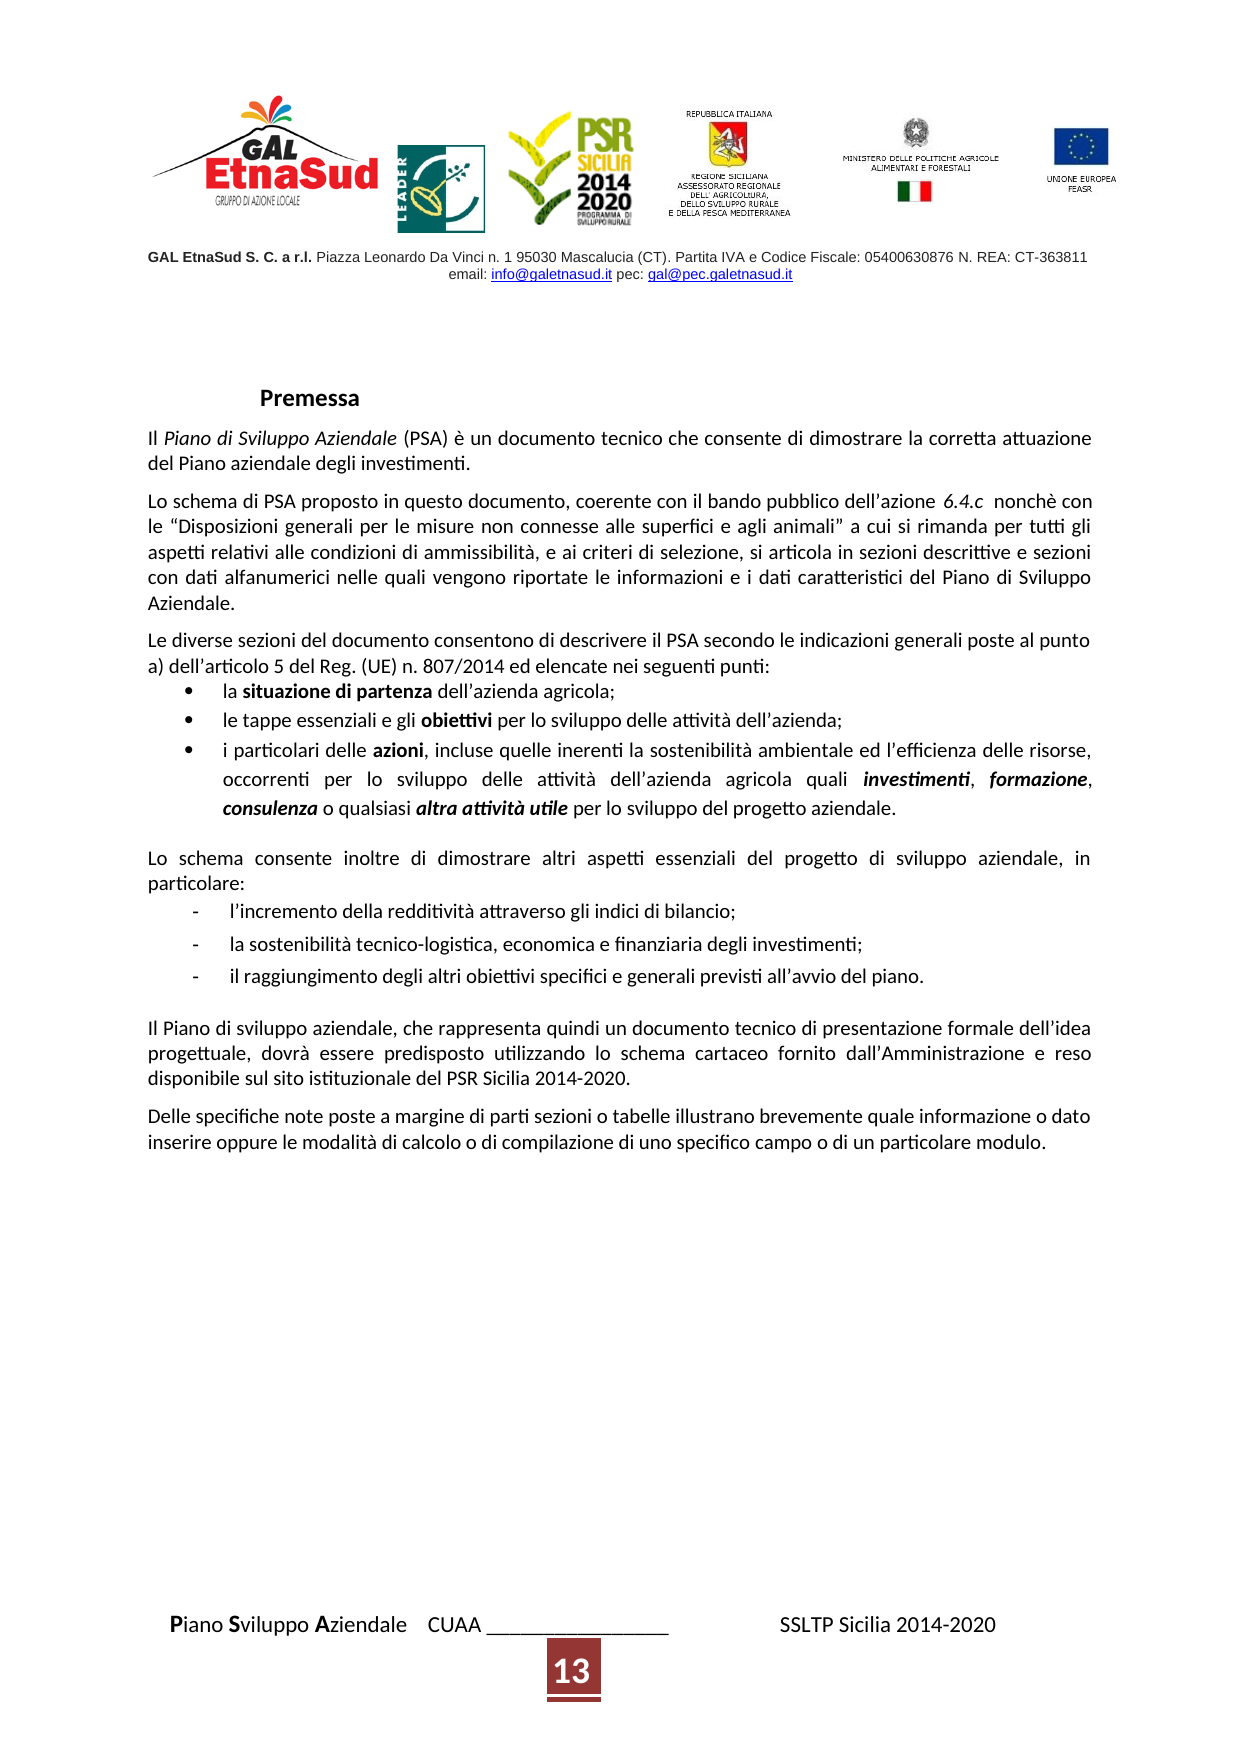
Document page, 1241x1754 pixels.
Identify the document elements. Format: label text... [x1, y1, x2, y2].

list la situazione di partenza dell’azienda agricola; [185, 678, 1093, 704]
list la sostenibilità tecnico-logistica, economica e finanziaria degli investimenti; [192, 929, 1093, 957]
text Le diverse sezioni del documento consentono di descrivere il PSA secondo le indicazioni generali poste al punto a) dell’articolo 5 del Reg. (UE) n. 807/2014 ed elencate nei seguenti punti: [148, 628, 1093, 678]
text Lo schema consente inoltre di dimostrare altri aspetti essenziali del progetto di sviluppo aziendale, in particolare: [148, 845, 1093, 896]
text Premessa [260, 382, 1093, 412]
text Il Piano di Sviluppo Aziendale (PSA) è un documento tecnico che consente di dimostrare la corretta attuazione del Piano aziendale degli investimenti. [148, 425, 1093, 476]
text Lo schema di PSA proposto in questo documento, coerente con il bando pubblico dell’azione 6.4.c nonchè con le “Disposizioni generali per le misure non connesse alle superfici e agli animali” a cui si rimanda per tutti gli aspetti relativi alle condizioni di ammissibilità, e ai criteri di selezione, si articola in sezioni descrittive e sezioni con dati alfanumerici nelle quali vengono riportate le informazioni e i dati caratteristici del Piano di Sviluppo Aziendale. [148, 488, 1093, 615]
list l’incremento della redditività attraverso gli indici di bilancio; [192, 896, 1093, 924]
picture [147, 88, 486, 233]
list i particolari delle azioni, incluse quelle inerenti la sostenibilità ambientale ed l’efficienza delle risorse, occorrenti per lo sviluppo delle attività dell’azienda agricola quali investimenti, formazione, consulenza o qualsiasi altra attività utile per lo sviluppo del progetto aziendale. [185, 737, 1093, 821]
picture [500, 107, 645, 233]
text Delle specifiche note poste a margine di parti sezioni o tabelle illustrano brevemente quale informazione o dato inserire oppure le modalità di calcolo o di compilazione di uno specifico campo o di un particolare modulo. [148, 1103, 1093, 1154]
picture [663, 106, 1131, 227]
list il raggiungimento degli altri obiettivi specifici e generali previsti all’avvio del piano. [192, 961, 1093, 990]
text Il Piano di sviluppo aziendale, che rappresenta quindi un documento tecnico di presentazione formale dell’idea progettuale, dovrà essere predisposto utilizzando lo schema cartaceo fornito dall’Amministrazione e reso disponibile sul sito istituzionale del PSR Sicilia 2014-2020. [148, 1015, 1093, 1091]
list le tappe essenziali e gli obiettivi per lo sviluppo delle attività dell’azienda; [185, 708, 1093, 733]
